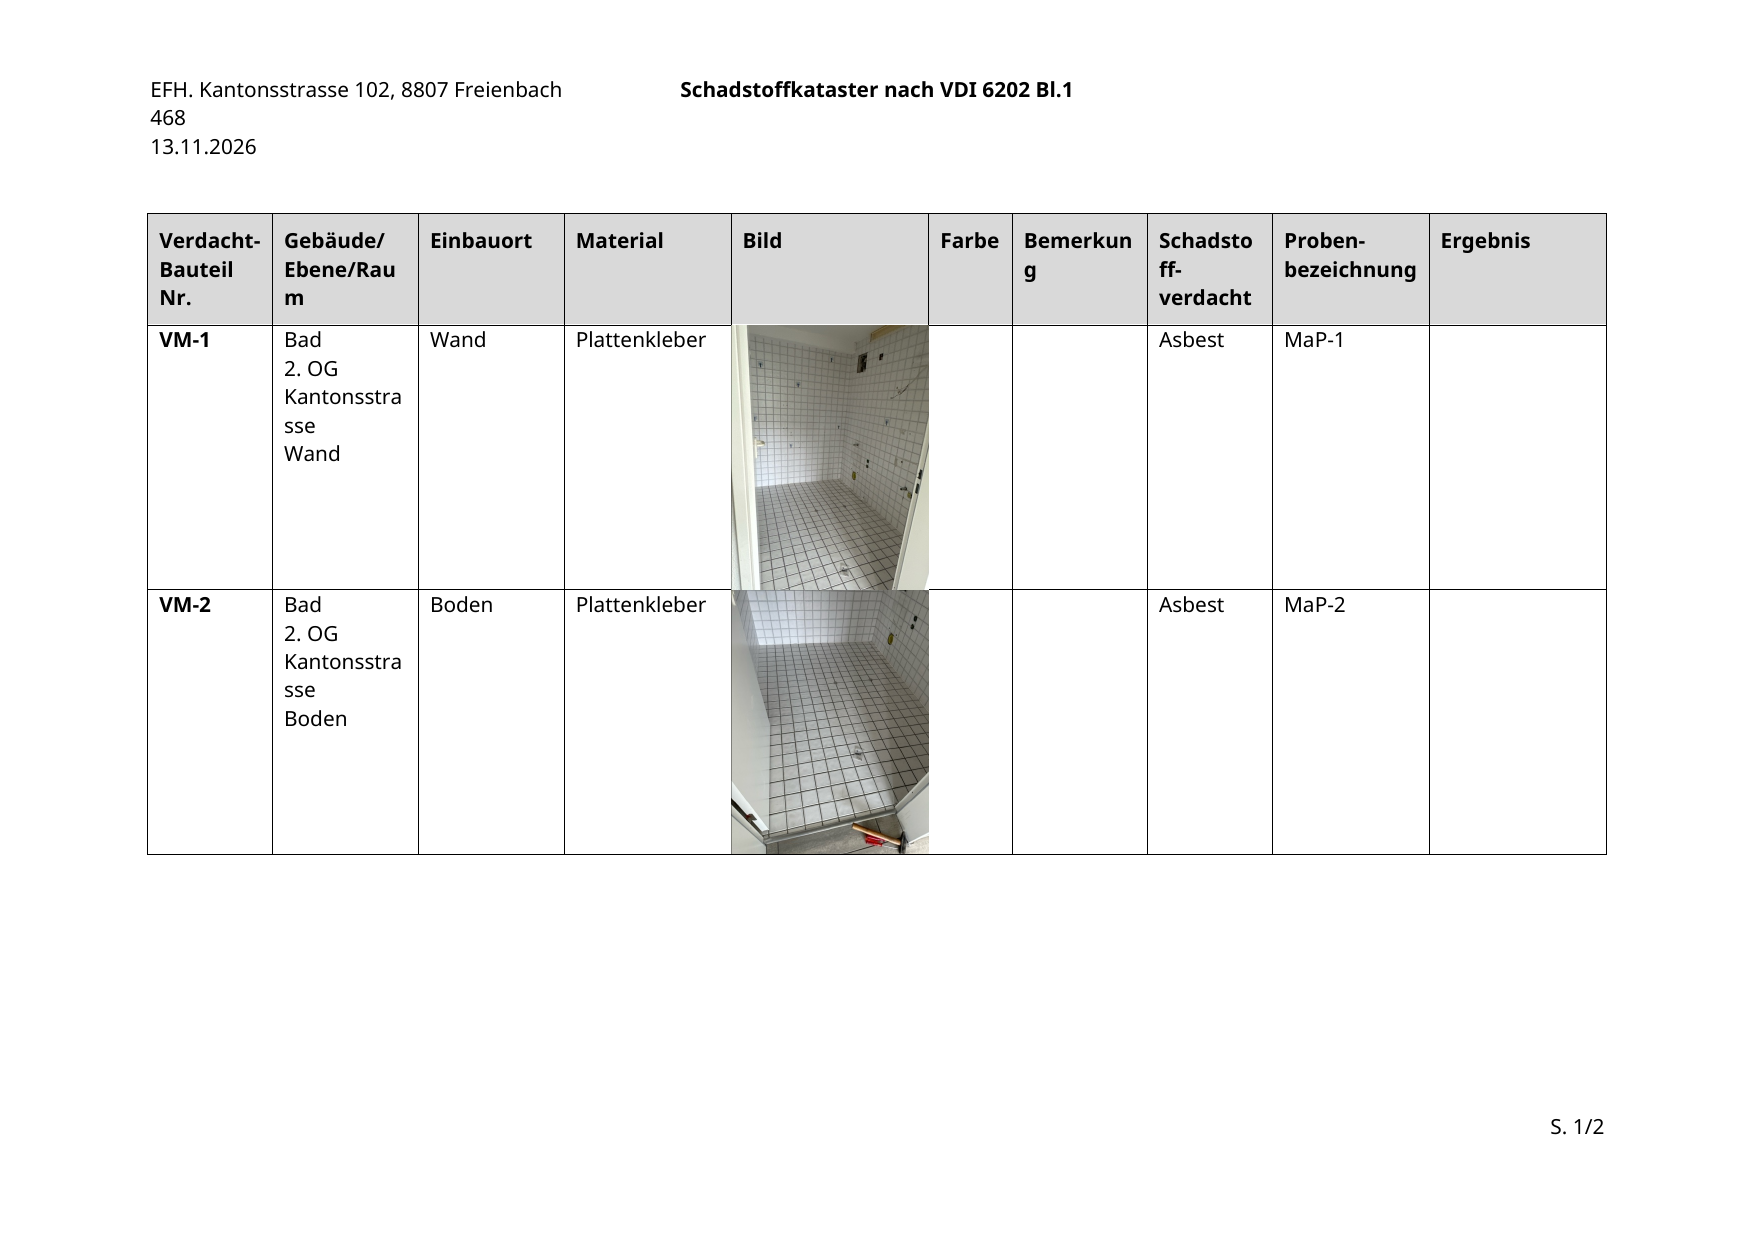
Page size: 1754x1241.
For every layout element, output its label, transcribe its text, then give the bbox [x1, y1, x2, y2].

table_header Schadstoff-verdacht [1148, 214, 1272, 324]
table_cell [1430, 590, 1606, 854]
table_cell Wand [419, 326, 564, 589]
table_cell Plattenkleber [565, 326, 731, 589]
table_cell Bad 2. OG Kantonsstrasse Wand [273, 326, 418, 589]
table_cell VM-1 [148, 326, 272, 589]
table_cell [1013, 326, 1147, 589]
table_header Material [565, 214, 731, 324]
table_cell VM-2 [148, 590, 272, 854]
table_cell [929, 590, 1012, 854]
table_header Farbe [929, 214, 1012, 324]
table_cell Boden [419, 590, 564, 854]
table_cell [929, 326, 1012, 589]
table_header Proben-bezeichnung [1273, 214, 1429, 324]
table_header Ergebnis [1430, 214, 1606, 324]
table_cell MaP-2 [1273, 590, 1429, 854]
table_cell Plattenkleber [565, 590, 731, 854]
table_header Bild [732, 214, 928, 324]
table_cell Bad 2. OG Kantonsstrasse Boden [273, 590, 418, 854]
picture [731, 325, 929, 854]
table_cell Asbest [1148, 326, 1272, 589]
table_cell [1430, 326, 1606, 589]
table_header Einbauort [419, 214, 564, 324]
table_header Bemerkung [1013, 214, 1147, 324]
table_header Gebäude/ Ebene/Raum [273, 214, 418, 324]
table_header Verdacht-Bauteil Nr. [148, 214, 272, 324]
table_cell Asbest [1148, 590, 1272, 854]
table_cell [1013, 590, 1147, 854]
table_cell MaP-1 [1273, 326, 1429, 589]
